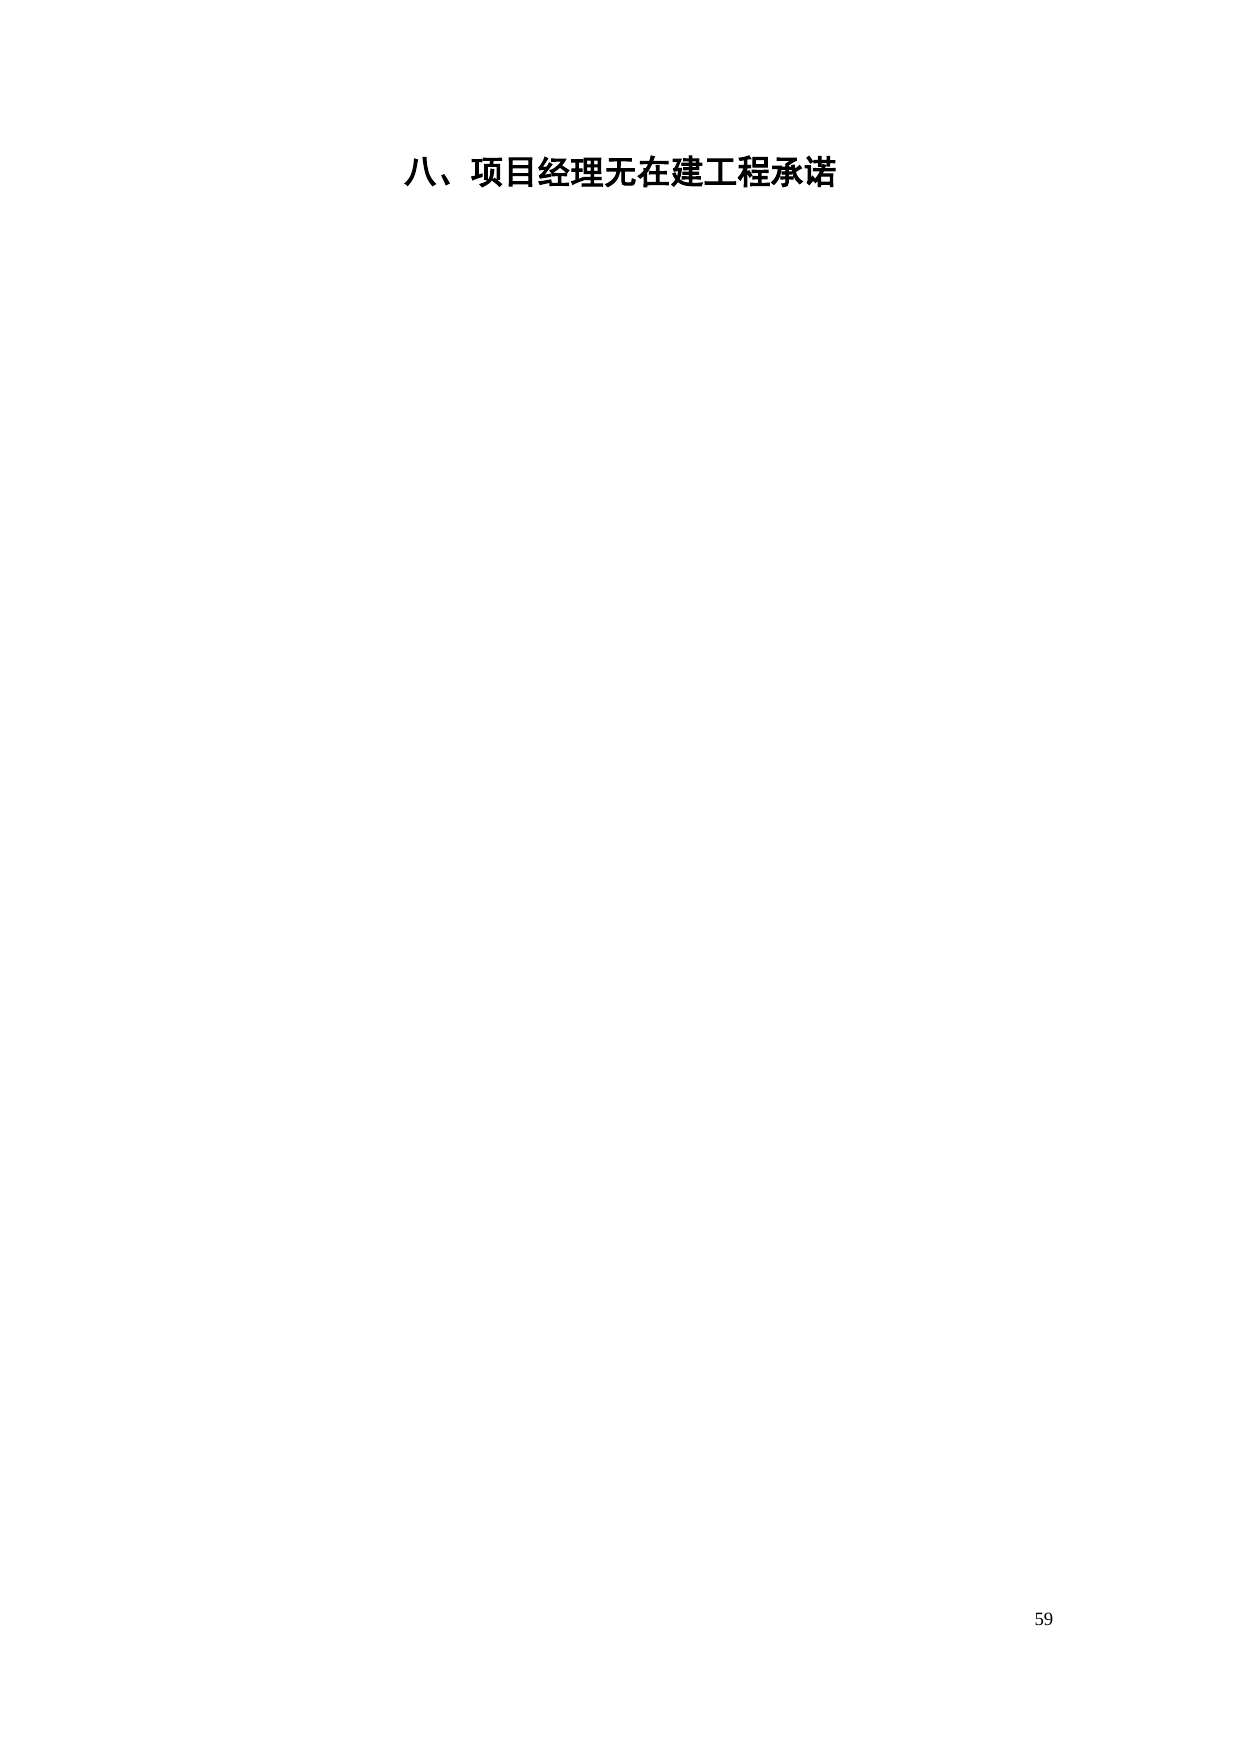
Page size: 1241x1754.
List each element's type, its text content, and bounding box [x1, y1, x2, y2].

subtitle 八、项目经理无在建工程承诺 [187, 150, 1053, 188]
